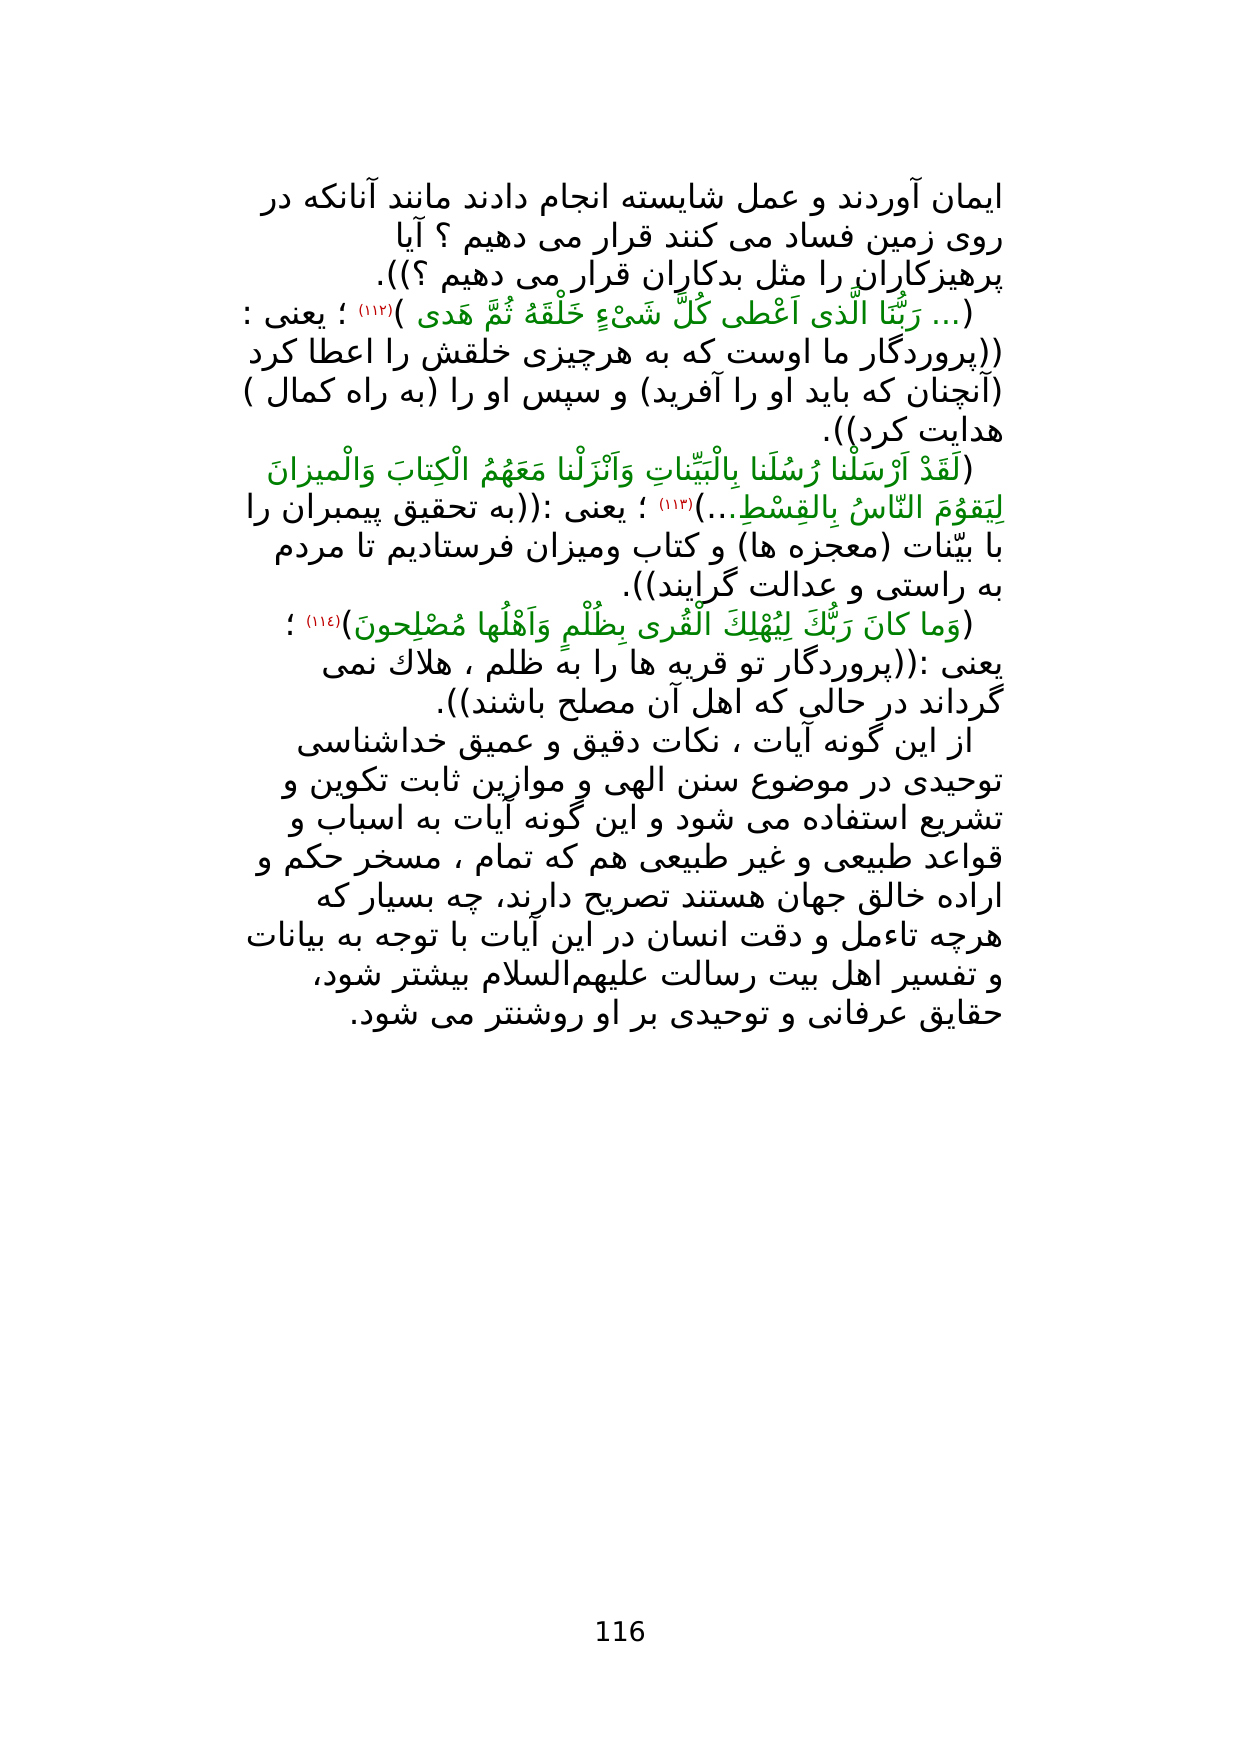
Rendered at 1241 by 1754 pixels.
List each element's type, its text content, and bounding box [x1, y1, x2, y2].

text (وَما كانَ رَبُّكَ لِيُهْلِكَ الْقُرى بِظُلْمٍ وَاَهْلُها مُصْلِحونَ)(١١٤) ؛ يعنى :((پروردگار تو قريه ها را به ظلم ، هلاك نمى گرداند در حالى كه اهل آن مصلح باشند)). [236, 604, 1004, 721]
text (... رَبُّنَا الَّذى اَعْطى كُلَّ شَىْءٍ خَلْقَهُ ثُمَّ هَدى )(١١٢) ؛ يعنى :((پروردگار ما اوست كه به هرچيزى خلقش را اعطا كرد (آنچنان كه بايد او را آفريد) و سپس او را (به راه كمال ) هدايت كرد)). [236, 294, 1004, 449]
text (لَقَدْ اَرْسَلْنا رُسُلَنا بِالْبَيِّناتِ وَاَنْزَلْنا مَعَهُمُ الْكِتابَ وَالْميزانَ لِيَقوُمَ النّاسُ بِالقِسْطِ...)(١١٣) ؛ يعنى :((به تحقيق پيمبران را با بيّنات (معجزه ها) و كتاب وميزان فرستاديم تا مردم به راستى و عدالت گرايند)). [236, 449, 1004, 604]
text از اين گونه آيات ، نكات دقيق و عميق خداشناسى توحيدى در موضوع سنن الهى و موازين ثابت تكوين و تشريع استفاده مى شود و اين گونه آيات به اسباب و قواعد طبيعى و غير طبيعى هم كه تمام ، مسخر حكم و اراده خالق جهان هستند تصريح دارند، چه بسيار كه هرچه تاءمل و دقت انسان در اين آيات با توجه به بيانات و تفسير اهل بيت رسالت عليهم‌السلام بيشتر شود، حقايق عرفانى و توحيدى بر او روشنتر مى شود. [236, 721, 1004, 1032]
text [236, 177, 1004, 294]
